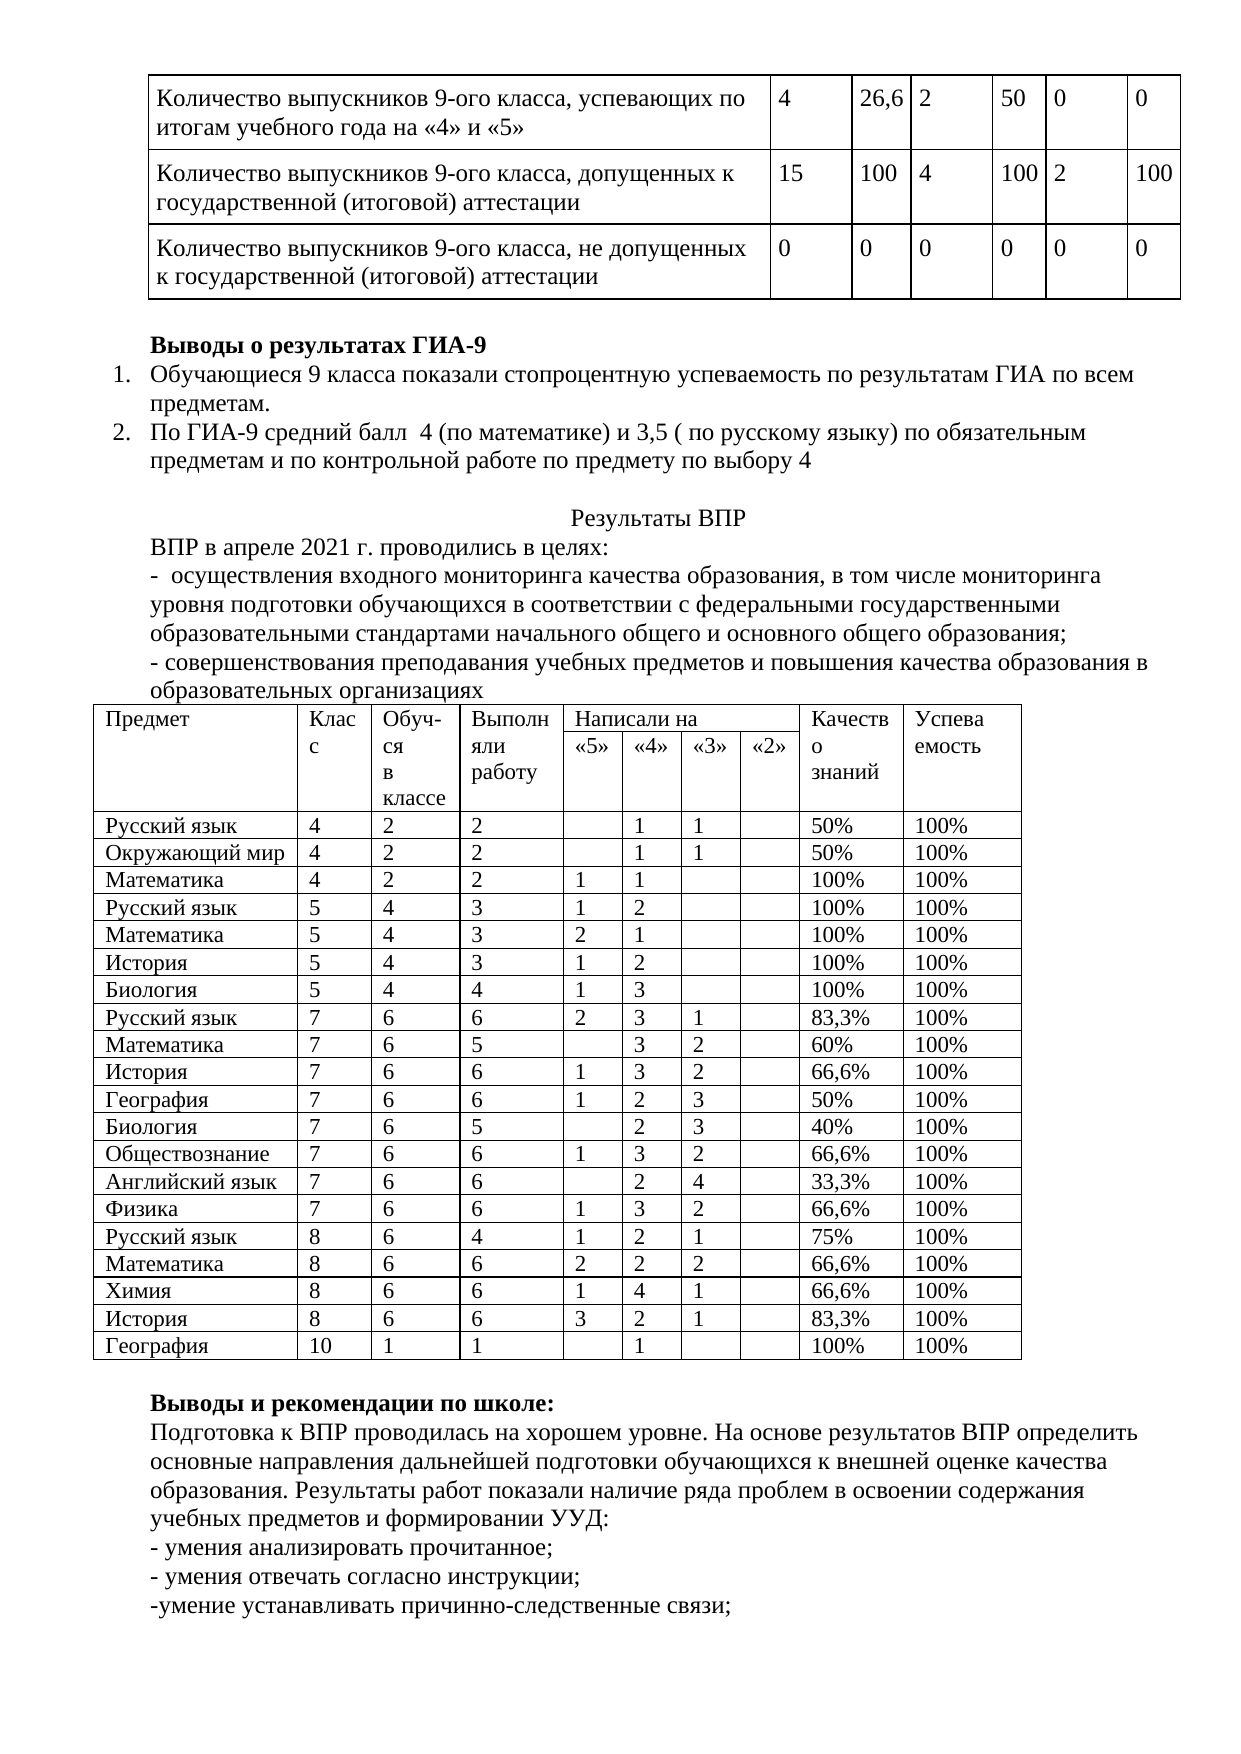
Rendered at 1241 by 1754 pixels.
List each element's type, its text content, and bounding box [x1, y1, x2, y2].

table_cell 26,6 [853, 76, 910, 148]
table_cell [564, 812, 622, 838]
table_cell 6 [372, 1195, 459, 1222]
table_cell 5 [298, 976, 371, 1002]
table_cell Математика [94, 867, 297, 893]
table_cell 75% [800, 1223, 903, 1249]
table_cell 7 [298, 1031, 371, 1057]
table_cell 100% [904, 1250, 1021, 1276]
table_cell 100% [904, 812, 1021, 838]
table_cell 2 [461, 867, 563, 893]
table_cell 66,6% [800, 1278, 903, 1304]
table_cell 1 [564, 1086, 622, 1112]
table_cell 100% [904, 894, 1021, 920]
table_cell 1 [564, 976, 622, 1002]
table_cell Математика [94, 1031, 297, 1057]
table_cell 3 [682, 1086, 740, 1112]
table_cell Количество выпускников 9-ого класса, допущенных к государственной (итоговой) аттестации [149, 150, 770, 223]
table_cell 6 [461, 1141, 563, 1167]
table_cell [564, 1168, 622, 1194]
table_cell 8 [298, 1250, 371, 1276]
table_cell 100% [904, 839, 1021, 866]
table_cell 6 [461, 1278, 563, 1304]
table_cell [741, 1086, 799, 1112]
table_cell 50% [800, 1086, 903, 1112]
table_cell 1 [623, 839, 681, 866]
table_cell 6 [372, 1031, 459, 1057]
table_cell 1 [564, 894, 622, 920]
table_cell 2 [682, 1058, 740, 1085]
table_cell 3 [461, 894, 563, 920]
table_cell 6 [461, 1058, 563, 1085]
table_cell 4 [682, 1168, 740, 1194]
table_cell 100% [800, 921, 903, 948]
table_cell 3 [623, 976, 681, 1002]
table_cell 3 [461, 921, 563, 948]
table_cell 6 [372, 1113, 459, 1139]
table_cell 100% [904, 976, 1021, 1002]
table_cell 0 [853, 225, 910, 298]
table_cell 6 [372, 1058, 459, 1085]
table_cell [564, 1113, 622, 1139]
table_cell 2 [912, 76, 992, 148]
table_cell 4 [461, 1223, 563, 1249]
table_cell Химия [94, 1278, 297, 1304]
table_cell История [94, 1058, 297, 1085]
table_cell 1 [623, 921, 681, 948]
table_cell 2 [564, 921, 622, 948]
table_cell 6 [461, 1086, 563, 1112]
table_cell 4 [912, 150, 992, 223]
text Выводы о результатах ГИА-9 [150, 331, 1166, 359]
table_cell [741, 949, 799, 975]
table_cell 4 [372, 949, 459, 975]
table_cell 7 [298, 1195, 371, 1222]
text Результаты ВПР [150, 503, 1166, 532]
text Подготовка к ВПР проводилась на хорошем уровне. На основе результатов ВПР определить основные направления дальнейшей подготовки обучающихся к внешней оценке качества образования. Результаты работ показали наличие ряда проблем в освоении содержания учебных предметов и формировании УУД: [150, 1417, 1166, 1532]
table_cell 66,6% [800, 1058, 903, 1085]
table_cell 1 [564, 1223, 622, 1249]
table_cell [564, 1332, 622, 1359]
table_cell 4 [298, 867, 371, 893]
table_cell 100% [904, 1004, 1021, 1030]
table_cell Математика [94, 1250, 297, 1276]
table_cell [564, 1031, 622, 1057]
table_cell 5 [298, 949, 371, 975]
table_cell [741, 1141, 799, 1167]
table_cell [741, 1168, 799, 1194]
table_cell 100% [904, 1278, 1021, 1304]
table_cell 7 [298, 1168, 371, 1194]
table_cell 100% [800, 1332, 903, 1359]
table_cell 66,6% [800, 1250, 903, 1276]
table_cell 7 [298, 1058, 371, 1085]
table_cell 0 [1047, 225, 1127, 298]
table_cell 3 [623, 1004, 681, 1030]
table_cell 6 [461, 1195, 563, 1222]
table_cell 6 [461, 1305, 563, 1331]
table_cell 1 [623, 1332, 681, 1359]
table_cell 2 [623, 1223, 681, 1249]
text - совершенствования преподавания учебных предметов и повышения качества образования в образовательных организациях [150, 647, 1166, 704]
table_cell 60% [800, 1031, 903, 1057]
table_header Класс [298, 705, 371, 811]
table_cell 83,3% [800, 1305, 903, 1331]
text Выводы и рекомендации по школе: [150, 1388, 1166, 1417]
table_cell 3 [461, 949, 563, 975]
table_cell [741, 1113, 799, 1139]
table_cell 100% [904, 1195, 1021, 1222]
table_cell Русский язык [94, 812, 297, 838]
list Обучающиеся 9 класса показали стопроцентную успеваемость по результатам ГИА по всем предметам. [112, 359, 1166, 417]
list По ГИА-9 средний балл 4 (по математике) и 3,5 ( по русскому языку) по обязательным предметам и по контрольной работе по предмету по выбору 4 [112, 417, 1166, 474]
table_header Обуч-ся в классе [372, 705, 459, 811]
table_cell 6 [372, 1305, 459, 1331]
table_cell 3 [623, 1031, 681, 1057]
table_cell [741, 976, 799, 1002]
table_cell 2 [1047, 150, 1127, 223]
table_cell 100% [904, 1305, 1021, 1331]
table_cell «2» [741, 732, 799, 811]
table_cell 2 [623, 1113, 681, 1139]
table_cell 2 [461, 812, 563, 838]
table_cell [741, 1223, 799, 1249]
table_cell 8 [298, 1305, 371, 1331]
table_cell [741, 921, 799, 948]
table_cell 100 [1128, 150, 1180, 223]
table_header Успева емость [904, 705, 1021, 811]
table_cell 66,6% [800, 1195, 903, 1222]
table_cell 4 [372, 894, 459, 920]
table_cell 50% [800, 839, 903, 866]
table_cell 100% [904, 949, 1021, 975]
table_cell 1 [461, 1332, 563, 1359]
table_cell 6 [372, 1223, 459, 1249]
table_cell 5 [298, 894, 371, 920]
table_cell 2 [623, 1250, 681, 1276]
table_cell 6 [372, 1141, 459, 1167]
table_cell 1 [682, 1278, 740, 1304]
table_cell Русский язык [94, 1004, 297, 1030]
table_cell 3 [623, 1058, 681, 1085]
table_cell 100 [853, 150, 910, 223]
table_cell [682, 867, 740, 893]
table_cell 4 [298, 839, 371, 866]
table_cell 100% [800, 976, 903, 1002]
table_cell 3 [564, 1305, 622, 1331]
table_cell 8 [298, 1223, 371, 1249]
table_cell [682, 1332, 740, 1359]
table_cell 6 [372, 1168, 459, 1194]
table_cell 0 [1128, 225, 1180, 298]
table_cell [682, 949, 740, 975]
table_cell 10 [298, 1332, 371, 1359]
table_cell 0 [993, 225, 1045, 298]
table_cell 3 [682, 1113, 740, 1139]
table_cell Количество выпускников 9-ого класса, успевающих по итогам учебного года на «4» и «5» [149, 76, 770, 148]
text - осуществления входного мониторинга качества образования, в том числе мониторинга уровня подготовки обучающихся в соответствии с федеральными государственными образовательными стандартами начального общего и основного общего образования; [150, 561, 1166, 647]
table_cell 1 [564, 867, 622, 893]
table_cell 1 [682, 1004, 740, 1030]
table_cell [682, 921, 740, 948]
text ВПР в апреле 2021 г. проводились в целях: [150, 532, 1166, 561]
table_cell «4» [623, 732, 681, 811]
table_cell 2 [461, 839, 563, 866]
table_cell 1 [682, 1305, 740, 1331]
table_cell 1 [564, 949, 622, 975]
table_cell География [94, 1086, 297, 1112]
table_cell 2 [623, 949, 681, 975]
table_cell Биология [94, 1113, 297, 1139]
table_cell 100% [904, 1058, 1021, 1085]
table_cell География [94, 1332, 297, 1359]
table_cell 2 [682, 1141, 740, 1167]
table_cell 15 [771, 150, 851, 223]
table_cell 0 [1047, 76, 1127, 148]
table_cell 4 [372, 921, 459, 948]
table_cell [741, 1195, 799, 1222]
table_cell [741, 812, 799, 838]
table_cell 5 [461, 1113, 563, 1139]
table_cell 2 [372, 812, 459, 838]
table_cell 7 [298, 1086, 371, 1112]
table_header Написали на [564, 705, 799, 731]
text - умения отвечать согласно инструкции; [150, 1561, 1166, 1590]
table_cell 0 [912, 225, 992, 298]
table_header Выполняли работу [461, 705, 563, 811]
table_cell История [94, 1305, 297, 1331]
table_cell 6 [461, 1250, 563, 1276]
table_cell 4 [372, 976, 459, 1002]
text - умения анализировать прочитанное; [150, 1532, 1166, 1561]
table_cell 3 [623, 1195, 681, 1222]
table_cell [741, 1305, 799, 1331]
table_cell 6 [461, 1168, 563, 1194]
table_cell 100% [904, 1332, 1021, 1359]
table_cell 2 [372, 839, 459, 866]
table_cell Обществознание [94, 1141, 297, 1167]
table_cell 7 [298, 1113, 371, 1139]
table_cell Английский язык [94, 1168, 297, 1194]
table_cell [741, 1332, 799, 1359]
table_cell 1 [564, 1278, 622, 1304]
table_cell 100% [800, 894, 903, 920]
table_cell 7 [298, 1004, 371, 1030]
table_cell 4 [623, 1278, 681, 1304]
table_cell [564, 839, 622, 866]
table_cell Окружающий мир [94, 839, 297, 866]
table_cell 50 [993, 76, 1045, 148]
table_cell 1 [564, 1141, 622, 1167]
table_cell 6 [372, 1278, 459, 1304]
table_cell 100% [904, 1086, 1021, 1112]
table_cell 1 [682, 812, 740, 838]
table_cell 83,3% [800, 1004, 903, 1030]
table_cell [741, 1278, 799, 1304]
table_cell Количество выпускников 9-ого класса, не допущенных к государственной (итоговой) аттестации [149, 225, 770, 298]
table_cell 6 [372, 1250, 459, 1276]
table_cell 0 [1128, 76, 1180, 148]
table_cell Математика [94, 921, 297, 948]
table_cell 3 [623, 1141, 681, 1167]
table_cell Биология [94, 976, 297, 1002]
table_cell 6 [372, 1004, 459, 1030]
table_cell [741, 1004, 799, 1030]
table_cell 66,6% [800, 1141, 903, 1167]
table_cell [682, 894, 740, 920]
table_cell 2 [564, 1250, 622, 1276]
table_cell 2 [682, 1031, 740, 1057]
table_cell 1 [682, 1223, 740, 1249]
table_cell 8 [298, 1278, 371, 1304]
table_cell 2 [682, 1195, 740, 1222]
table_cell 100% [904, 1223, 1021, 1249]
table_cell 100% [800, 949, 903, 975]
table_cell 2 [564, 1004, 622, 1030]
table_cell 1 [564, 1195, 622, 1222]
table_header Предмет [94, 705, 297, 811]
table_header Качество знаний [800, 705, 903, 811]
table_cell 1 [564, 1058, 622, 1085]
table_cell 2 [372, 867, 459, 893]
table_cell [741, 1058, 799, 1085]
table_cell 50% [800, 812, 903, 838]
table_cell Физика [94, 1195, 297, 1222]
table_cell 4 [298, 812, 371, 838]
table_cell [741, 1031, 799, 1057]
table_cell 1 [623, 812, 681, 838]
table_cell Русский язык [94, 1223, 297, 1249]
table_cell [741, 894, 799, 920]
table_cell 7 [298, 1141, 371, 1167]
table_cell 100% [904, 921, 1021, 948]
table_cell «3» [682, 732, 740, 811]
table_cell [741, 1250, 799, 1276]
table_cell [741, 867, 799, 893]
table_cell 6 [372, 1086, 459, 1112]
table_cell 100% [800, 867, 903, 893]
table_cell Русский язык [94, 894, 297, 920]
table_cell 100% [904, 1141, 1021, 1167]
table_cell 33,3% [800, 1168, 903, 1194]
table_cell 4 [461, 976, 563, 1002]
table_cell 100% [904, 1113, 1021, 1139]
table_cell 2 [623, 1305, 681, 1331]
table_cell 2 [623, 1086, 681, 1112]
table_cell 1 [372, 1332, 459, 1359]
table_cell 5 [298, 921, 371, 948]
table_cell [682, 976, 740, 1002]
table_cell 2 [623, 894, 681, 920]
text -умение устанавливать причинно-следственные связи; [150, 1590, 1166, 1618]
table_cell 0 [771, 225, 851, 298]
table_cell 100% [904, 867, 1021, 893]
table_cell 100% [904, 1031, 1021, 1057]
table_cell 1 [623, 867, 681, 893]
table_cell «5» [564, 732, 622, 811]
table_cell История [94, 949, 297, 975]
table_cell 1 [682, 839, 740, 866]
table_cell 100 [993, 150, 1045, 223]
table_cell 40% [800, 1113, 903, 1139]
table_cell 5 [461, 1031, 563, 1057]
table_cell 2 [623, 1168, 681, 1194]
table_cell 2 [682, 1250, 740, 1276]
table_cell 6 [461, 1004, 563, 1030]
table_cell [741, 839, 799, 866]
table_cell 100% [904, 1168, 1021, 1194]
table_cell 4 [771, 76, 851, 148]
